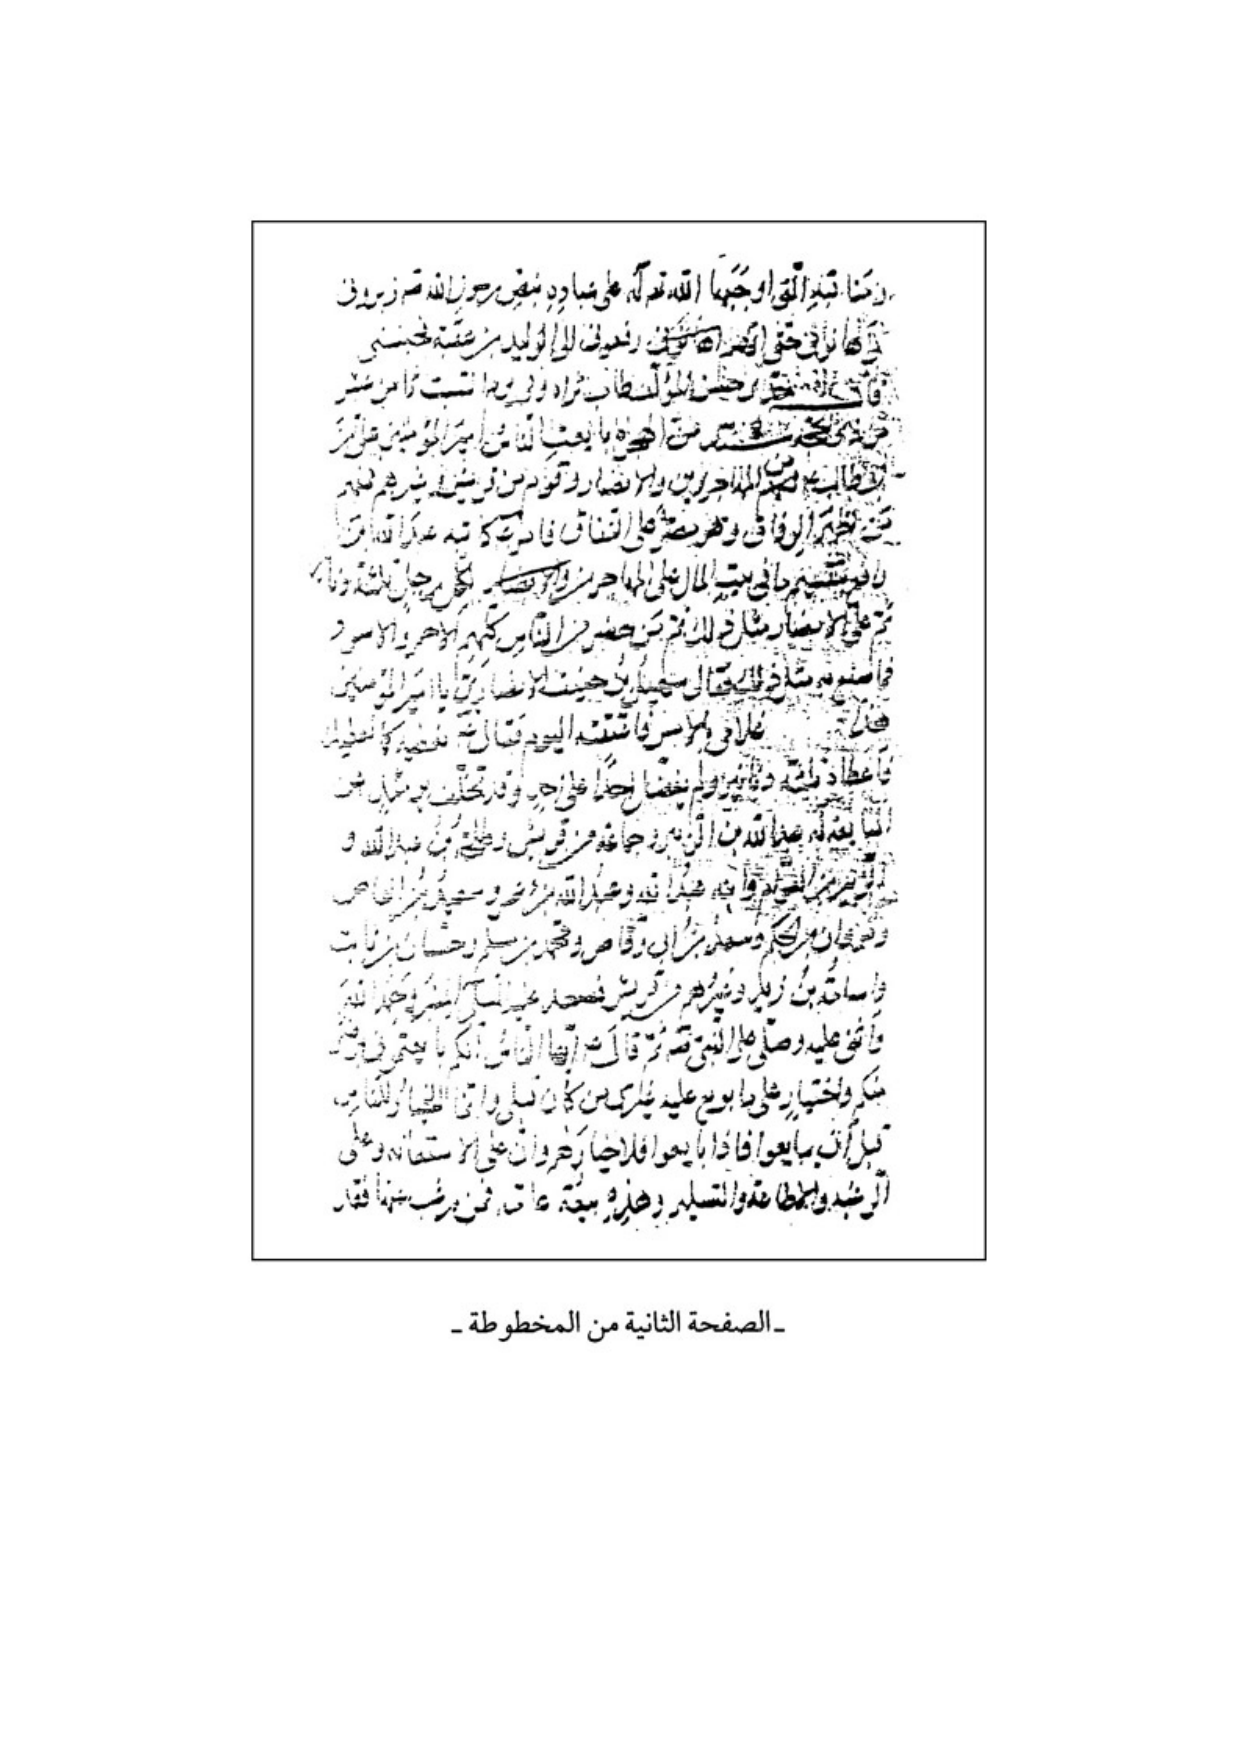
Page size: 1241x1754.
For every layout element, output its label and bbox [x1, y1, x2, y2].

picture [236, 177, 1004, 1392]
